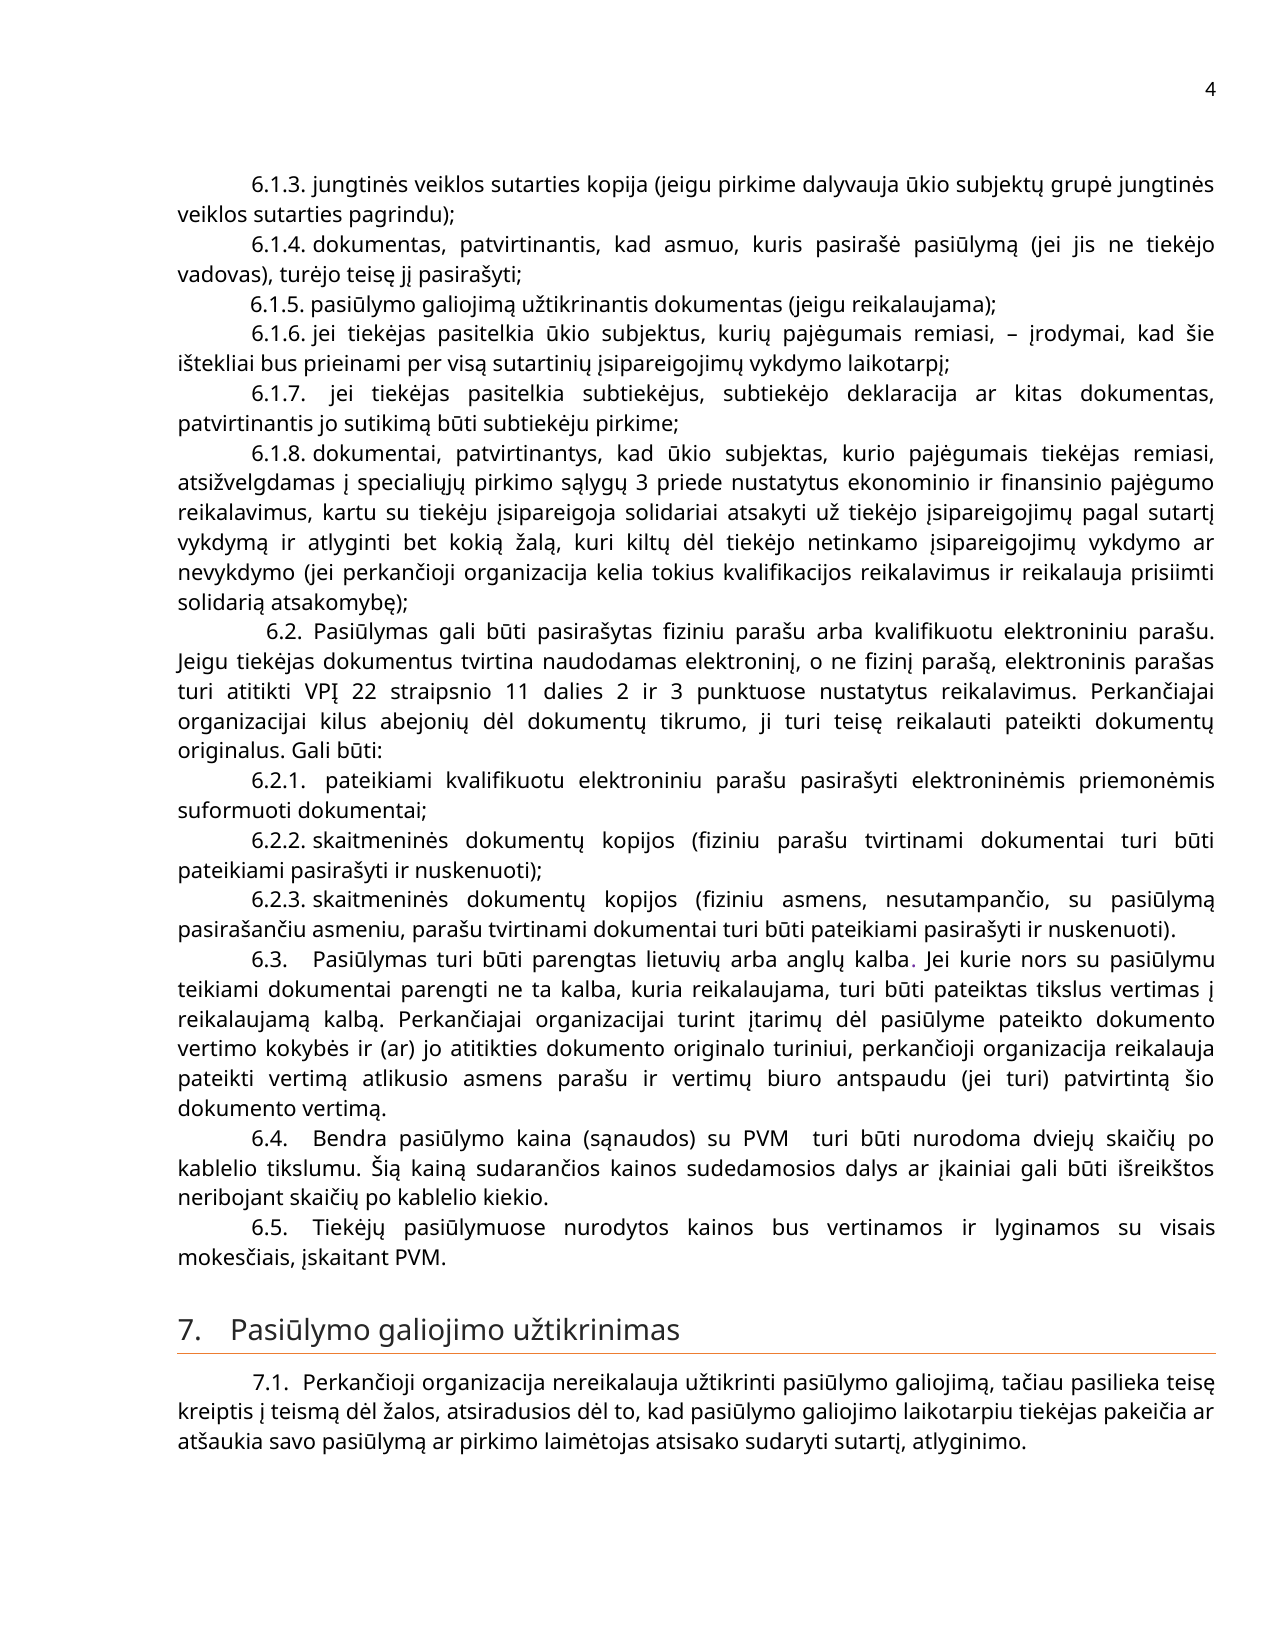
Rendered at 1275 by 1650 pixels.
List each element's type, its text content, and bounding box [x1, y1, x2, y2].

list pasiūlymo galiojimą užtikrinantis dokumentas (jeigu reikalaujama); [250, 288, 1216, 318]
list jungtinės veiklos sutarties kopija (jeigu pirkime dalyvauja ūkio subjektų grupė jungtinės veiklos sutarties pagrindu); [177, 169, 1216, 229]
list 7.1. Perkančioji organizacija nereikalauja užtikrinti pasiūlymo galiojimą, tačiau pasilieka teisę kreiptis į teismą dėl žalos, atsiradusios dėl to, kad pasiūlymo galiojimo laikotarpiu tiekėjas pakeičia ar atšaukia savo pasiūlymą ar pirkimo laimėtojas atsisako sudaryti sutartį, atlyginimo. [177, 1367, 1216, 1456]
list skaitmeninės dokumentų kopijos (fiziniu parašu tvirtinami dokumentai turi būti pateikiami pasirašyti ir nuskenuoti); [177, 825, 1216, 884]
list Pasiūlymas turi būti parengtas lietuvių arba anglų kalba. Jei kurie nors su pasiūlymu teikiami dokumentai parengti ne ta kalba, kuria reikalaujama, turi būti pateiktas tikslus vertimas į reikalaujamą kalbą. Perkančiajai organizacijai turint įtarimų dėl pasiūlyme pateikto dokumento vertimo kokybės ir (ar) jo atitikties dokumento originalo turiniui, perkančioji organizacija reikalauja pateikti vertimą atlikusio asmens parašu ir vertimų biuro antspaudu (jei turi) patvirtintą šio dokumento vertimą. [177, 944, 1216, 1123]
list jei tiekėjas pasitelkia ūkio subjektus, kurių pajėgumais remiasi, – įrodymai, kad šie ištekliai bus prieinami per visą sutartinių įsipareigojimų vykdymo laikotarpį; [177, 318, 1216, 378]
list Tiekėjų pasiūlymuose nurodytos kainos bus vertinamos ir lyginamos su visais mokesčiais, įskaitant PVM. [177, 1212, 1216, 1272]
list jei tiekėjas pasitelkia subtiekėjus, subtiekėjo deklaracija ar kitas dokumentas, patvirtinantis jo sutikimą būti subtiekėju pirkime; [177, 378, 1216, 437]
subtitle Pasiūlymo galiojimo užtikrinimas [177, 1309, 1216, 1353]
list skaitmeninės dokumentų kopijos (fiziniu asmens, nesutampančio, su pasiūlymą pasirašančiu asmeniu, parašu tvirtinami dokumentai turi būti pateikiami pasirašyti ir nuskenuoti). [177, 884, 1216, 944]
list pateikiami kvalifikuotu elektroniniu parašu pasirašyti elektroninėmis priemonėmis suformuoti dokumentai; [177, 765, 1216, 825]
list Bendra pasiūlymo kaina (sąnaudos) su PVM turi būti nurodoma dviejų skaičių po kablelio tikslumu. Šią kainą sudarančios kainos sudedamosios dalys ar įkainiai gali būti išreikštos neribojant skaičių po kablelio kiekio. [177, 1123, 1216, 1212]
list dokumentas, patvirtinantis, kad asmuo, kuris pasirašė pasiūlymą (jei jis ne tiekėjo vadovas), turėjo teisę jį pasirašyti; [177, 229, 1216, 288]
list dokumentai, patvirtinantys, kad ūkio subjektas, kurio pajėgumais tiekėjas remiasi, atsižvelgdamas į specialiųjų pirkimo sąlygų 3 priede nustatytus ekonominio ir finansinio pajėgumo reikalavimus, kartu su tiekėju įsipareigoja solidariai atsakyti už tiekėjo įsipareigojimų pagal sutartį vykdymą ir atlyginti bet kokią žalą, kuri kiltų dėl tiekėjo netinkamo įsipareigojimų vykdymo ar nevykdymo (jei perkančioji organizacija kelia tokius kvalifikacijos reikalavimus ir reikalauja prisiimti solidarią atsakomybę); [177, 437, 1216, 616]
text 6.2. Pasiūlymas gali būti pasirašytas fiziniu parašu arba kvalifikuotu elektroniniu parašu. Jeigu tiekėjas dokumentus tvirtina naudodamas elektroninį, o ne fizinį parašą, elektroninis parašas turi atitikti VPĮ 22 straipsnio 11 dalies 2 ir 3 punktuose nustatytus reikalavimus. Perkančiajai organizacijai kilus abejonių dėl dokumentų tikrumo, ji turi teisę reikalauti pateikti dokumentų originalus. Gali būti: [177, 616, 1216, 765]
